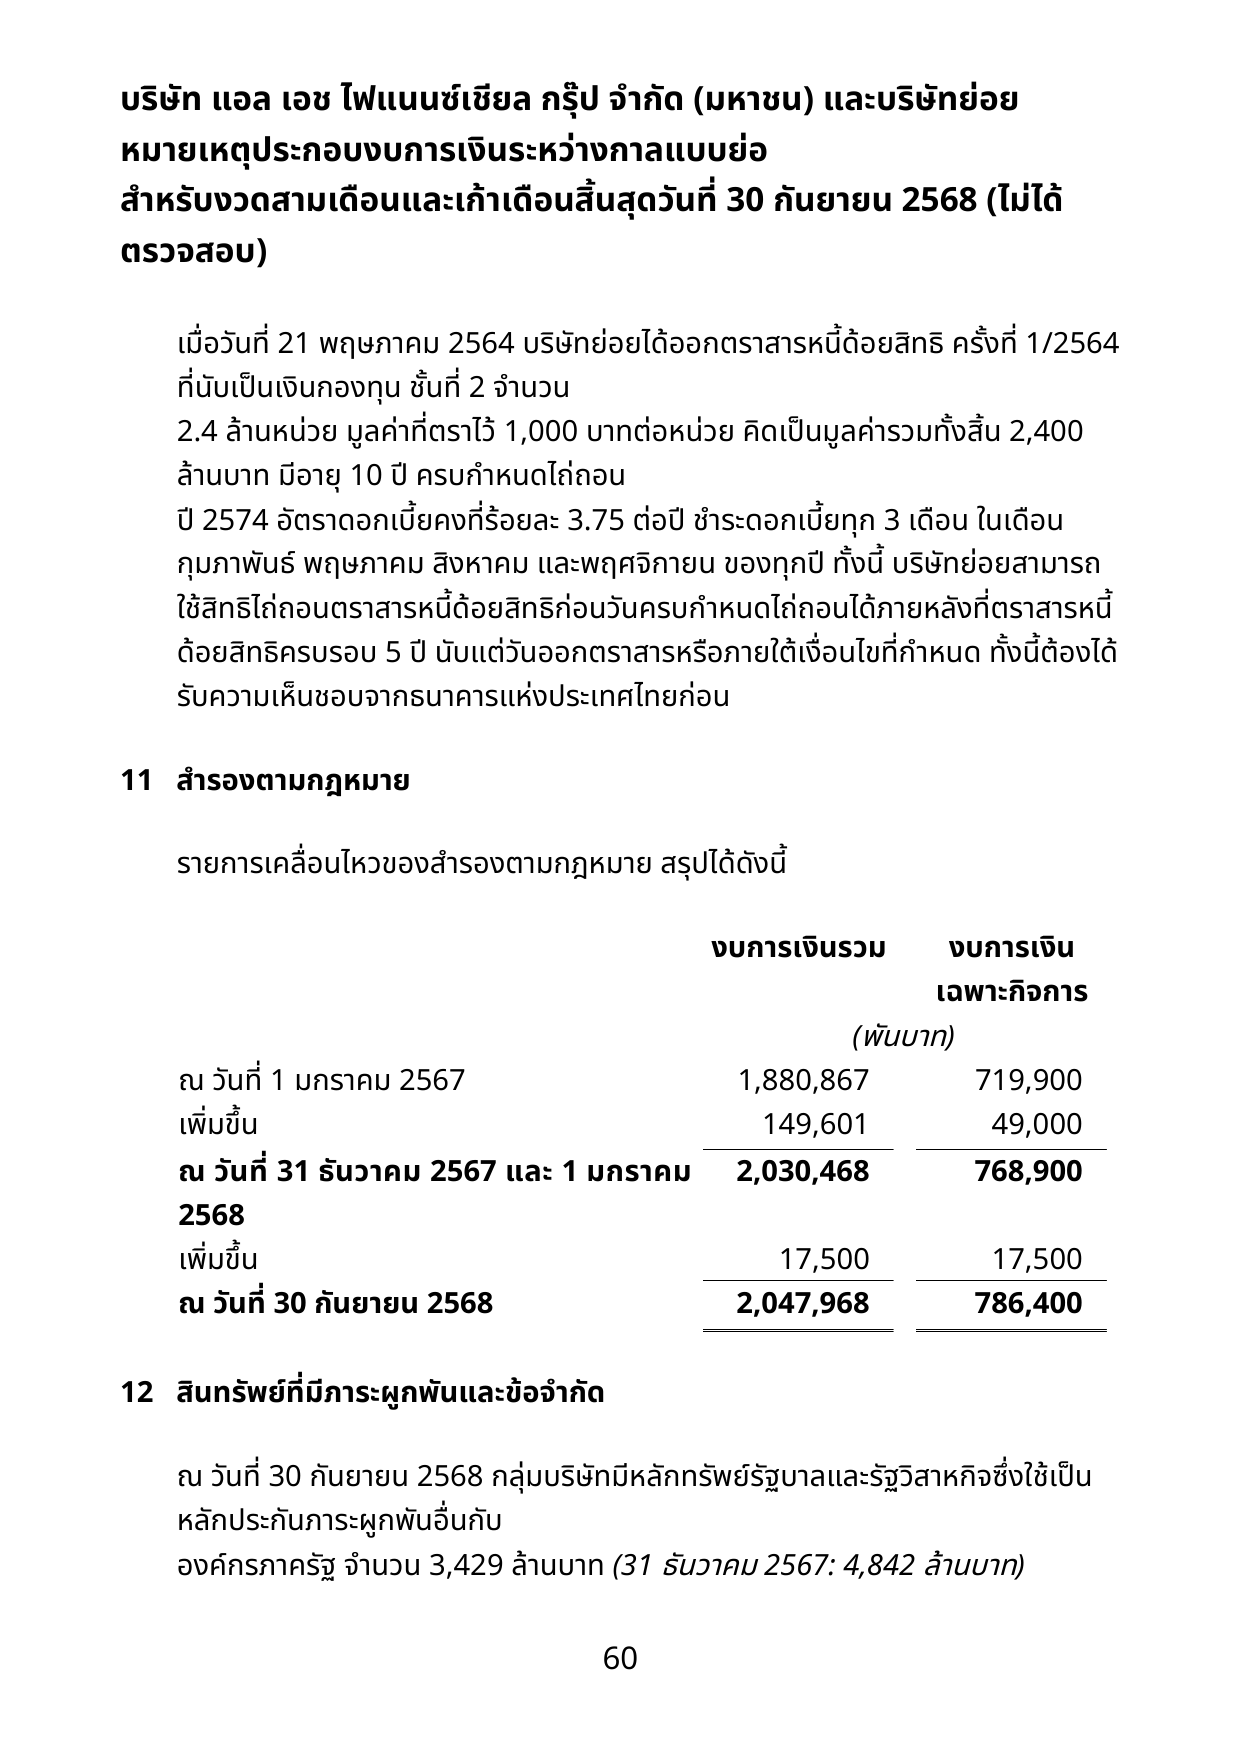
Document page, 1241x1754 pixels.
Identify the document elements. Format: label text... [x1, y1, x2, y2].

text เมื่อวันที่ 21 พฤษภาคม 2564 บริษัทย่อยได้ออกตราสารหนี้ด้อยสิทธิ ครั้งที่ 1/2564 ที่นับเป็นเงินกองทุน ชั้นที่ 2 จำนวน 2.4 ล้านหน่วย มูลค่าที่ตราไว้ 1,000 บาทต่อหน่วย คิดเป็นมูลค่ารวมทั้งสิ้น 2,400 ล้านบาท มีอายุ 10 ปี ครบกำหนดไถ่ถอน ปี 2574 อัตราดอกเบี้ยคงที่ร้อยละ 3.75 ต่อปี ชำระดอกเบี้ยทุก 3 เดือน ในเดือนกุมภาพันธ์ พฤษภาคม สิงหาคม และพฤศจิกายน ของทุกปี ทั้งนี้ บริษัทย่อยสามารถใช้สิทธิไถ่ถอนตราสารหนี้ด้อยสิทธิก่อนวันครบกำหนดไถ่ถอนได้ภายหลังที่ตราสารหนี้ด้อยสิทธิครบรอบ 5 ปี นับแต่วันออกตราสารหรือภายใต้เงื่อนไขที่กำหนด ทั้งนี้ต้องได้รับความเห็นชอบจากธนาคารแห่งประเทศไทยก่อน [177, 323, 1120, 719]
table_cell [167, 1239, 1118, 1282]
subtitle 12 สินทรัพย์ที่มีภาระผูกพันและข้อจำกัด [120, 1372, 1120, 1416]
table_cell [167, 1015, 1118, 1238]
text รายการเคลื่อนไหวของสำรองตามกฎหมาย สรุปได้ดังนี้ [177, 843, 1120, 887]
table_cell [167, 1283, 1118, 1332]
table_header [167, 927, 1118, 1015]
text ณ วันที่ 30 กันยายน 2568 กลุ่มบริษัทมีหลักทรัพย์รัฐบาลและรัฐวิสาหกิจซึ่งใช้เป็นหลักประกันภาระผูกพันอื่นกับ องค์กรภาครัฐ จำนวน 3,429 ล้านบาท (31 ธันวาคม 2567: 4,842 ล้านบาท) [177, 1456, 1120, 1588]
subtitle 11 สำรองตามกฎหมาย [120, 759, 1120, 803]
